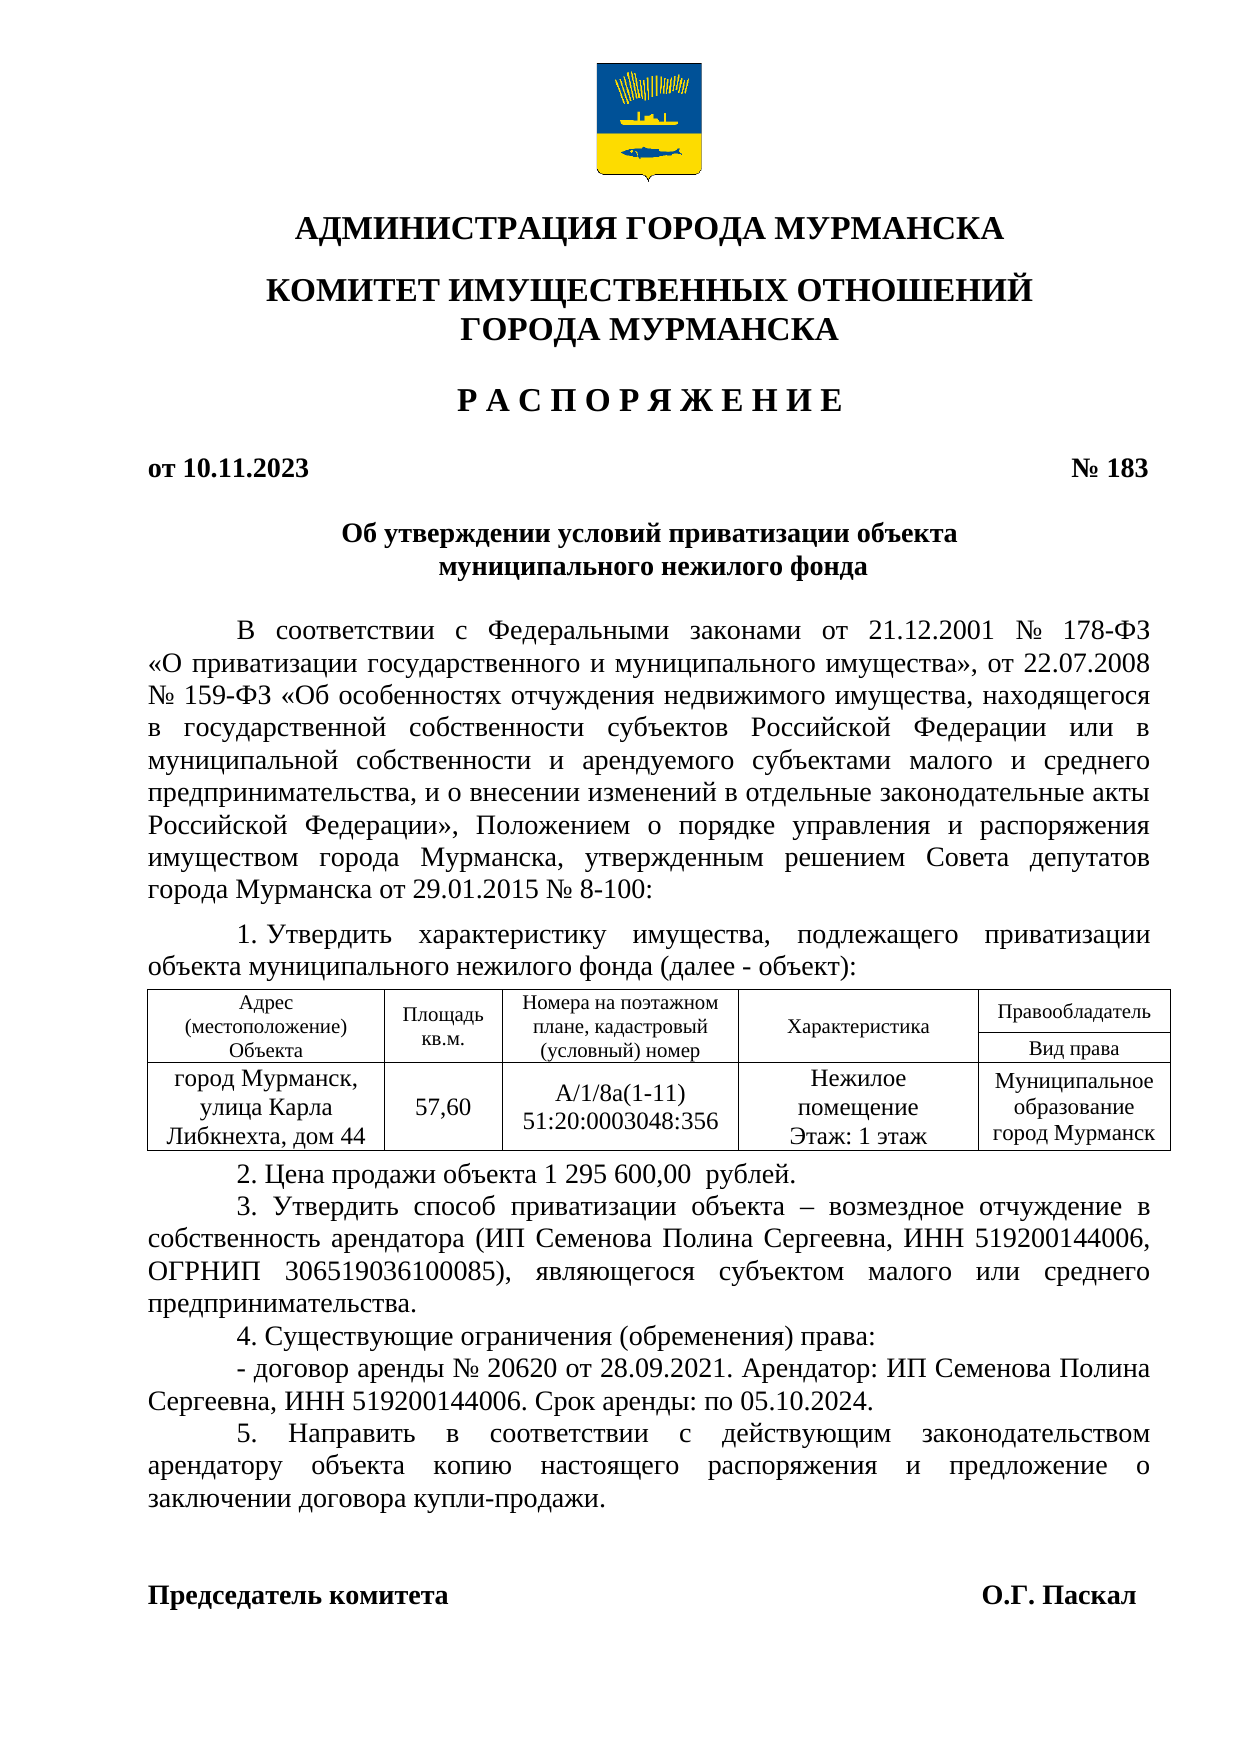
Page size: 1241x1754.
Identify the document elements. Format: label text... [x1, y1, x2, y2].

text Р А С П О Р Я Ж Е Н И Е [148, 381, 1152, 419]
table_header Правообладатель [979, 990, 1170, 1032]
table_cell Нежилое помещение Этаж: 1 этаж [739, 1063, 978, 1149]
table_header Площадь кв.м. [385, 990, 502, 1062]
text АДМИНИСТРАЦИЯ ГОРОДА МУРМАНСКА [148, 208, 1152, 246]
text 4. Существующие ограничения (обременения) права: [148, 1319, 1152, 1351]
text 2. Цена продажи объекта 1 295 600,00 рублей. [148, 1157, 1152, 1189]
text КОМИТЕТ ИМУЩЕСТВЕННЫХ ОТНОШЕНИЙ [148, 270, 1152, 309]
table_cell А/1/8а(1-11) 51:20:0003048:356 [503, 1063, 738, 1149]
text Председатель комитета О.Г. Паскал [148, 1578, 1152, 1610]
table_header Номера на поэтажном плане, кадастровый (условный) номер [503, 990, 738, 1062]
text - договор аренды № 20620 от 28.09.2021. Арендатор: ИП Семенова Полина Сергеевна, ИНН 519200144006. Срок аренды: по 05.10.2024. [148, 1351, 1152, 1416]
text ГОРОДА МУРМАНСКА [148, 309, 1152, 347]
text Об утверждении условий приватизации объекта [148, 516, 1152, 548]
text В соответствии с Федеральными законами от 21.12.2001 № 178-ФЗ «О приватизации государственного и муниципального имущества», от 22.07.2008 № 159-ФЗ «Об особенностях отчуждения недвижимого имущества, находящегося в государственной собственности субъектов Российской Федерации или в муниципальной собственности и арендуемого субъектами малого и среднего предпринимательства, и о внесении изменений в отдельные законодательные акты Российской Федерации», Положением о порядке управления и распоряжения имуществом города Мурманска, утвержденным решением Совета депутатов города Мурманска от 29.01.2015 № 8-100: [148, 613, 1152, 905]
text 5. Направить в соответствии с действующим законодательством арендатору объекта копию настоящего распоряжения и предложение о заключении договора купли-продажи. [148, 1416, 1152, 1513]
list Утвердить характеристику имущества, подлежащего приватизации объекта муниципального нежилого фонда (далее - объект): [148, 917, 1152, 982]
table_cell 57,60 [385, 1063, 502, 1149]
picture [596, 63, 702, 182]
text от 10.11.2023 № 183 [148, 451, 1152, 484]
table_cell Вид права [979, 1033, 1170, 1062]
text муниципального нежилого фонда [148, 548, 1152, 581]
table_cell город Мурманск, улица Карла Либкнехта, дом 44 [148, 1063, 384, 1149]
table_header Характеристика [739, 990, 978, 1062]
table_header Адрес (местоположение) Объекта [148, 990, 384, 1062]
text 3. Утвердить способ приватизации объекта – возмездное отчуждение в собственность арендатора (ИП Семенова Полина Сергеевна, ИНН 519200144006, ОГРНИП 306519036100085), являющегося субъектом малого или среднего предпринимательства. [148, 1189, 1152, 1319]
table_cell Муниципальное образование город Мурманск [979, 1063, 1170, 1149]
